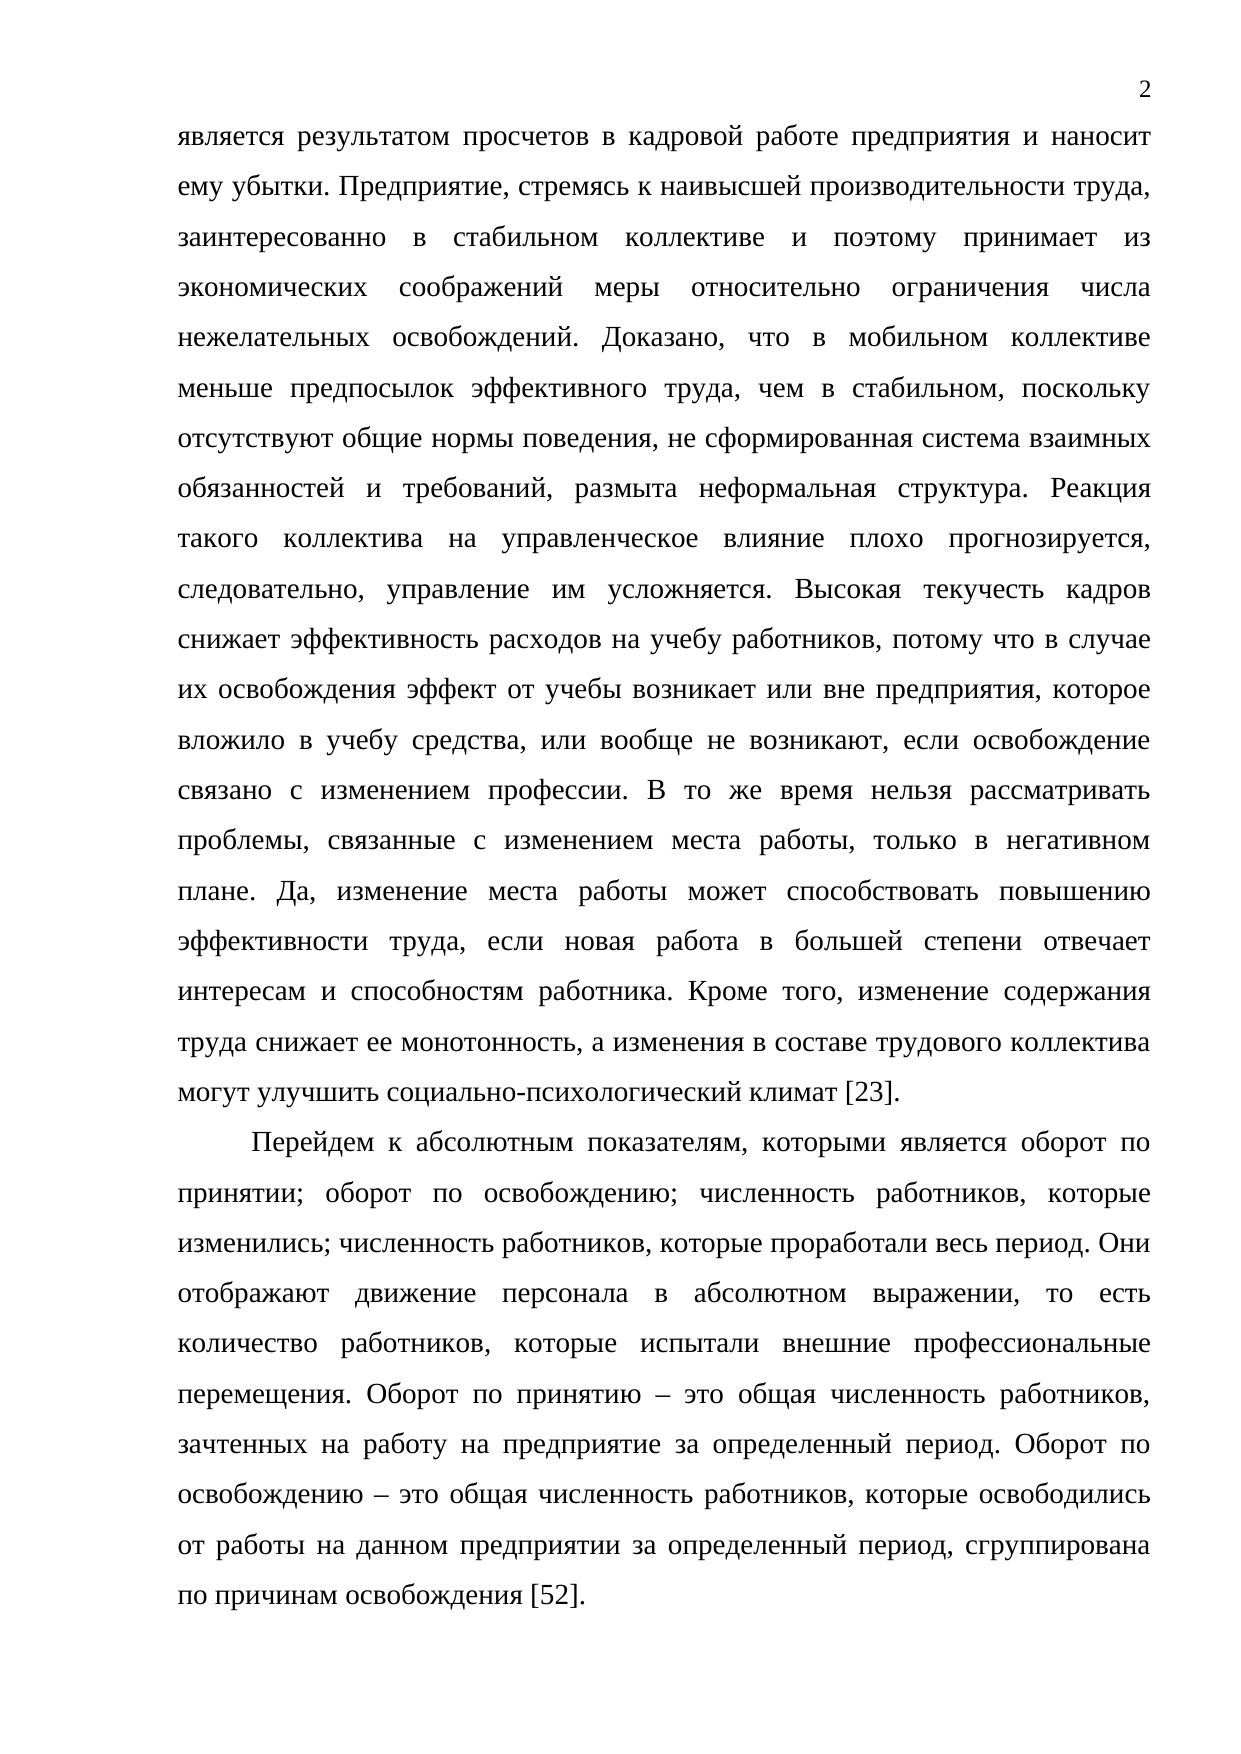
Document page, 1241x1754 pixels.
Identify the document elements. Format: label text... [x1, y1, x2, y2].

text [177, 118, 1152, 1108]
text Перейдем к абсолютным показателям, которыми является оборот по принятии; оборот по освобождению; численность работников, которые изменились; численность работников, которые проработали весь период. Они отображают движение персонала в абсолютном выражении, то есть количество работников, которые испытали внешние профессиональные перемещения. Оборот по принятию – это общая численность работников, зачтенных на работу на предприятие за определенный период. Оборот по освобождению – это общая численность работников, которые освободились от работы на данном предприятии за определенный период, сгруппирована по причинам освобождения [52]. [177, 1124, 1152, 1611]
